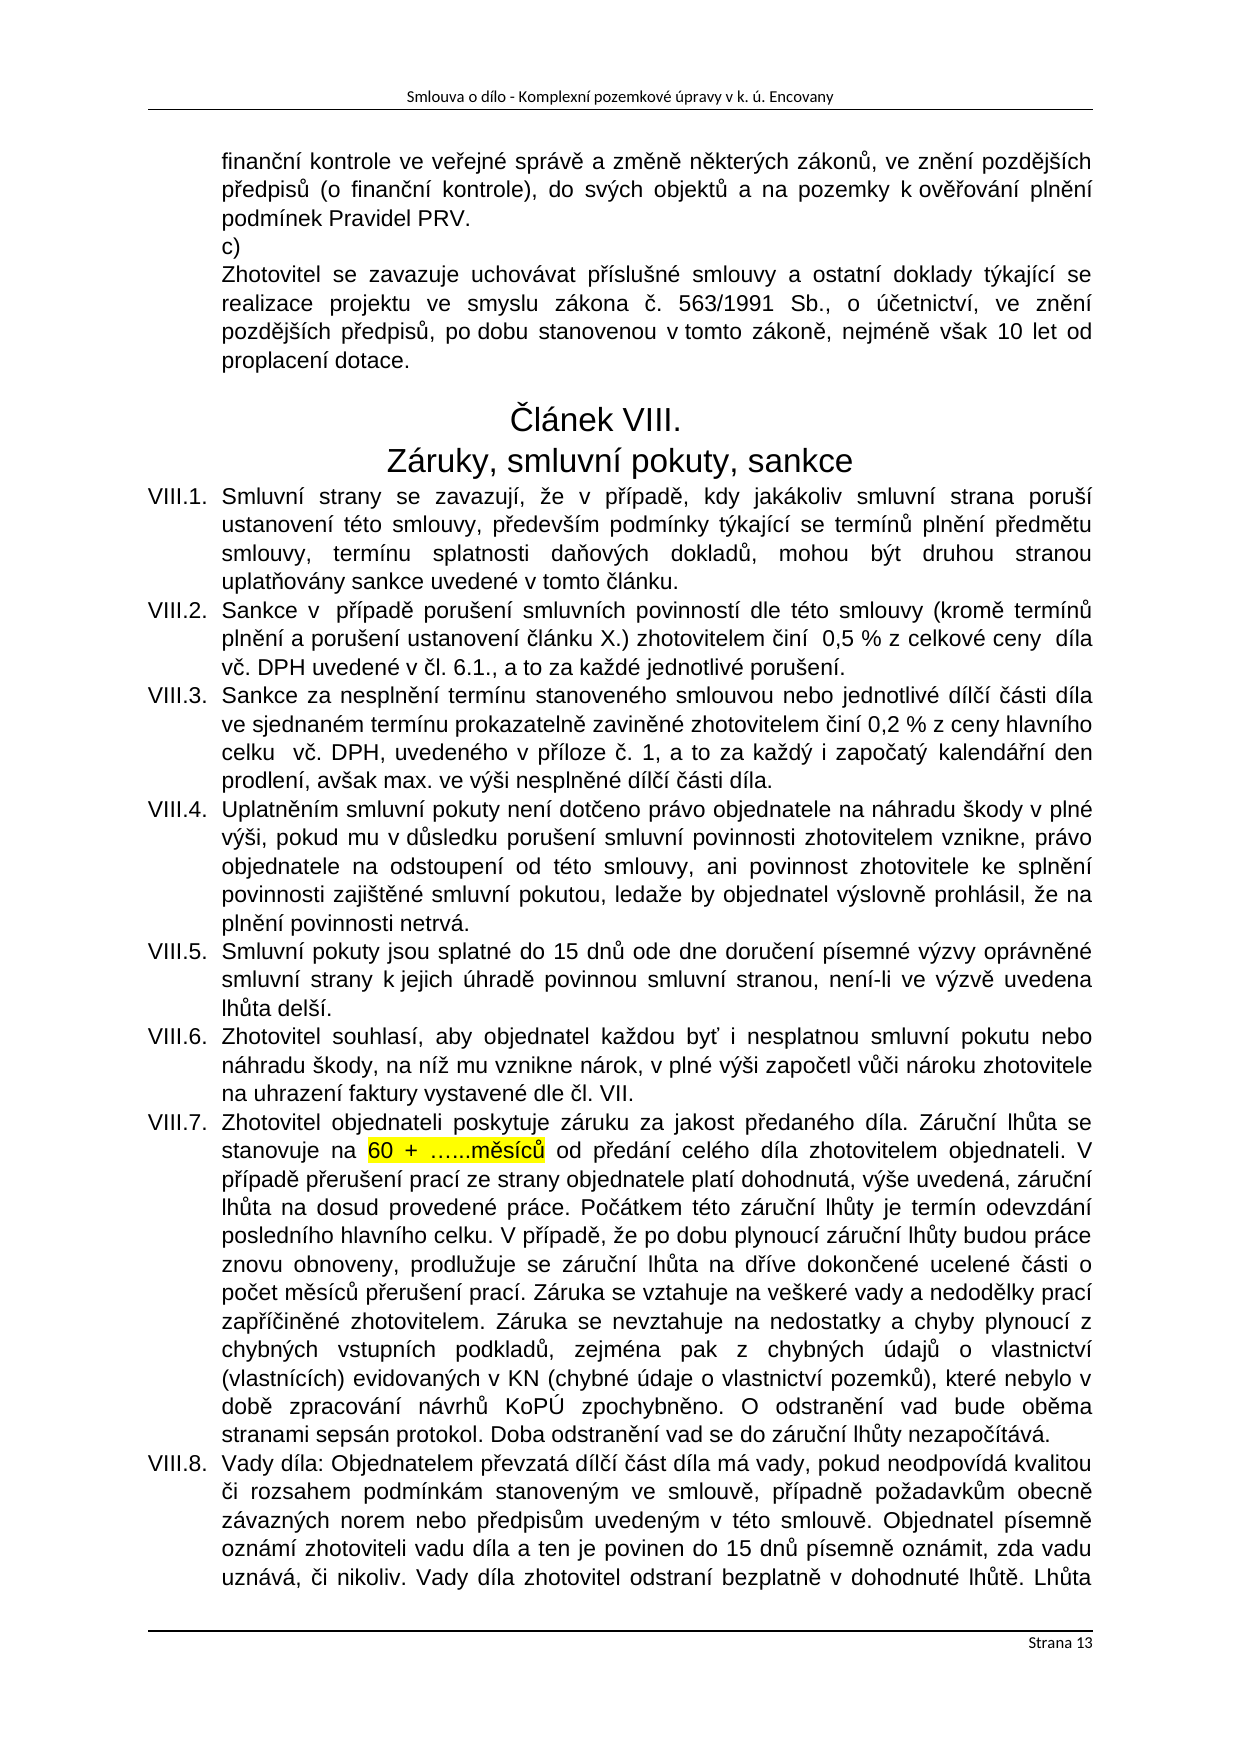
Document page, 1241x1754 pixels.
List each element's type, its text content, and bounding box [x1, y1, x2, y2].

list Smluvní pokuty jsou splatné do 15 dnů ode dne doručení písemné výzvy oprávněné smluvní strany k jejich úhradě povinnou smluvní stranou, není-li ve výzvě uvedena lhůta delší. [148, 938, 1093, 1021]
subtitle Záruky, smluvní pokuty, sankce [148, 400, 1093, 480]
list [148, 1450, 1093, 1590]
list c) [221, 233, 1093, 259]
list Uplatněním smluvní pokuty není dotčeno právo objednatele na náhradu škody v plné výši, pokud mu v důsledku porušení smluvní povinnosti zhotovitelem vznikne, právo objednatele na odstoupení od této smlouvy, ani povinnost zhotovitele ke splnění povinnosti zajištěné smluvní pokutou, ledaže by objednatel výslovně prohlásil, že na plnění povinnosti netrvá. [148, 796, 1093, 936]
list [221, 148, 1093, 231]
list Zhotovitel souhlasí, aby objednatel každou byť i nesplatnou smluvní pokutu nebo náhradu škody, na níž mu vznikne nárok, v plné výši započetl vůči nároku zhotovitele na uhrazení faktury vystavené dle čl. VII. [148, 1023, 1093, 1107]
list Zhotovitel objednateli poskytuje záruku za jakost předaného díla. Záruční lhůta se stanovuje na 60 + …...měsíců od předání celého díla zhotovitelem objednateli. V případě přerušení prací ze strany objednatele platí dohodnutá, výše uvedená, záruční lhůta na dosud provedené práce. Počátkem této záruční lhůty je termín odevzdání posledního hlavního celku. V případě, že po dobu plynoucí záruční lhůty budou práce znovu obnoveny, prodlužuje se záruční lhůta na dříve dokončené ucelené části o počet měsíců přerušení prací. Záruka se vztahuje na veškeré vady a nedodělky prací zapříčiněné zhotovitelem. Záruka se nevztahuje na nedostatky a chyby plynoucí z chybných vstupních podkladů, zejména pak z chybných údajů o vlastnictví (vlastnících) evidovaných v KN (chybné údaje o vlastnictví pozemků), které nebylo v době zpracování návrhů KoPÚ zpochybněno. O odstranění vad bude oběma stranami sepsán protokol. Doba odstranění vad se do záruční lhůty nezapočítává. [148, 1109, 1093, 1448]
list Smluvní strany se zavazují, že v případě, kdy jakákoliv smluvní strana poruší ustanovení této smlouvy, především podmínky týkající se termínů plnění předmětu smlouvy, termínu splatnosti daňových dokladů, mohou být druhou stranou uplatňovány sankce uvedené v tomto článku. [148, 483, 1093, 595]
list Sankce v případě porušení smluvních povinností dle této smlouvy (kromě termínů plnění a porušení ustanovení článku X.) zhotovitelem činí 0,5 % z celkové ceny díla vč. DPH uvedené v čl. 6.1., a to za každé jednotlivé porušení. [148, 597, 1093, 680]
list Zhotovitel se zavazuje uchovávat příslušné smlouvy a ostatní doklady týkající se realizace projektu ve smyslu zákona č. 563/1991 Sb., o účetnictví, ve znění pozdějších předpisů, po dobu stanovenou v tomto zákoně, nejméně však 10 let od proplacení dotace. [221, 261, 1093, 373]
list Sankce za nesplnění termínu stanoveného smlouvou nebo jednotlivé dílčí části díla ve sjednaném termínu prokazatelně zaviněné zhotovitelem činí 0,2 % z ceny hlavního celku vč. DPH, uvedeného v příloze č. 1, a to za každý i započatý kalendářní den prodlení, avšak max. ve výši nesplněné dílčí části díla. [148, 682, 1093, 794]
